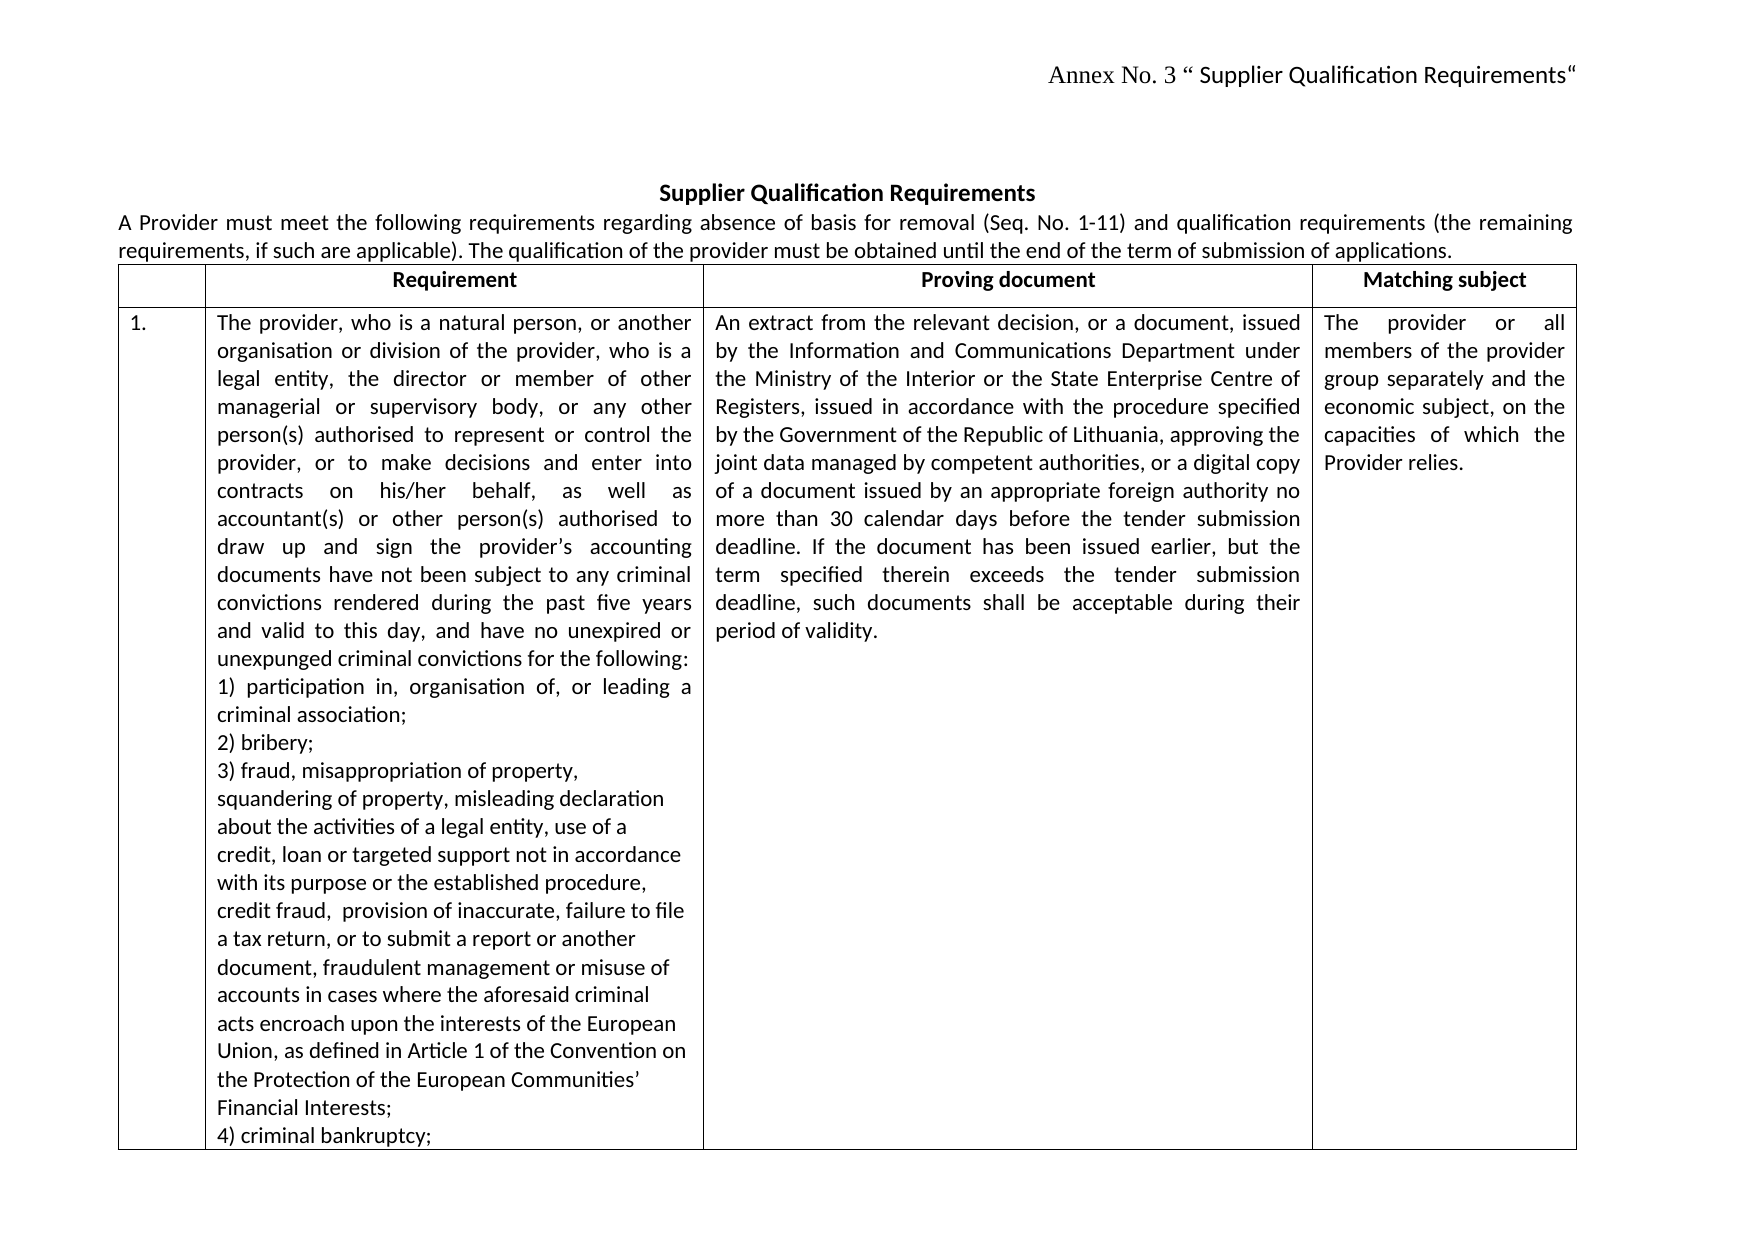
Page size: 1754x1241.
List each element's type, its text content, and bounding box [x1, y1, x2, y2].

text Supplier Qualification Requirements [118, 177, 1577, 208]
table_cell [1313, 308, 1576, 1149]
table_cell 1. [119, 308, 205, 1149]
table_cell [704, 308, 1312, 1149]
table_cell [206, 308, 703, 1149]
text A Provider must meet the following requirements regarding absence of basis for removal (Seq. No. 1-11) and qualification requirements (the remaining requirements, if such are applicable). The qualification of the provider must be obtained until the end of the term of submission of applications. [118, 208, 1577, 264]
table_header Proving document [704, 265, 1312, 307]
table_header Matching subject [1313, 265, 1576, 307]
table_header Requirement [206, 265, 703, 307]
table_header [119, 265, 205, 307]
